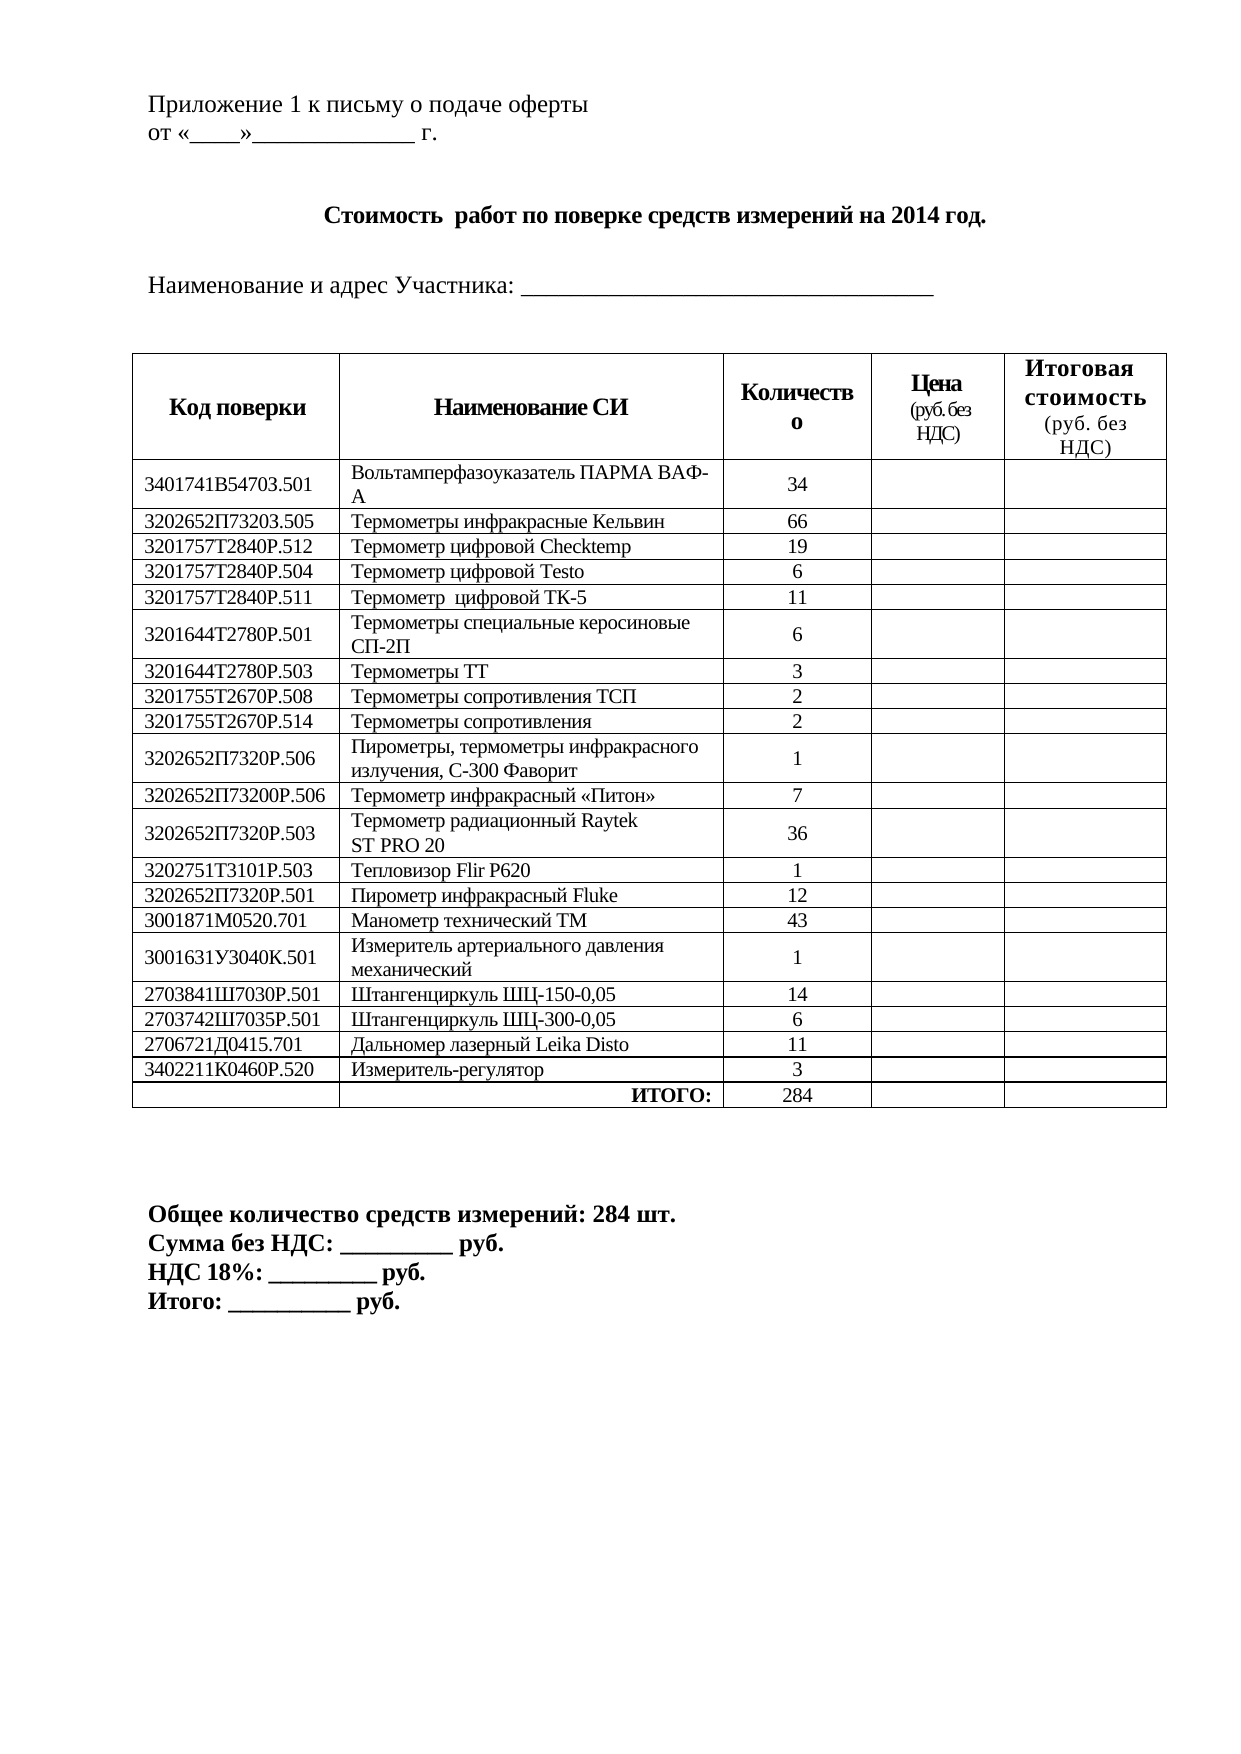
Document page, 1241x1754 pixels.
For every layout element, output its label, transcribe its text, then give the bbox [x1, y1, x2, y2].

table_cell [1005, 610, 1166, 658]
table_cell 3001871М0520.701 [133, 908, 339, 932]
table_cell [1005, 933, 1166, 981]
table_cell 3201757Т2840Р.504 [133, 560, 339, 583]
table_cell Штангенциркуль ШЦ-150-0,05 [340, 982, 723, 1006]
table_cell [1005, 809, 1166, 857]
table_cell 11 [724, 585, 871, 609]
table_cell Штангенциркуль ШЦ-300-0,05 [340, 1007, 723, 1031]
table_cell [872, 534, 1004, 558]
table_cell 3001631У3040К.501 [133, 933, 339, 981]
table_cell 1 [724, 933, 871, 981]
table_cell Термометры сопротивления ТСП [340, 684, 723, 708]
table_cell [872, 509, 1004, 533]
table_cell [133, 1083, 339, 1107]
table_header Код поверки [133, 354, 339, 459]
table_cell [872, 1058, 1004, 1081]
table_cell [1005, 684, 1166, 708]
table_cell 3202652П7320З.505 [133, 509, 339, 533]
table_cell 12 [724, 883, 871, 907]
table_cell 2703841Ш7030Р.501 [133, 982, 339, 1006]
table_header Цена (руб. без НДС) [872, 354, 1004, 459]
table_cell 2 [724, 709, 871, 733]
table_cell Термометры ТТ [340, 659, 723, 683]
table_cell 3202652П7320Р.503 [133, 809, 339, 857]
table_cell [872, 610, 1004, 658]
table_cell 7 [724, 783, 871, 807]
table_cell [872, 908, 1004, 932]
table_cell 3202652П7320Р.506 [133, 734, 339, 782]
table_cell [1005, 734, 1166, 782]
table_cell 14 [724, 982, 871, 1006]
text Стоимость работ по поверке средств измерений на 2014 год. [306, 200, 1122, 229]
table_cell Измеритель-регулятор [340, 1058, 723, 1081]
table_cell 3201644Т2780Р.501 [133, 610, 339, 658]
table_cell [1005, 908, 1166, 932]
table_cell 2703742Ш7035Р.501 [133, 1007, 339, 1031]
table_header Наименование СИ [340, 354, 723, 459]
table_cell 43 [724, 908, 871, 932]
table_cell [1005, 709, 1166, 733]
table_cell 3 [724, 1058, 871, 1081]
table_cell Дальномер лазерный Leika Disto [340, 1032, 723, 1056]
table_cell [872, 783, 1004, 807]
table_cell [872, 734, 1004, 782]
table_cell [872, 585, 1004, 609]
table_cell 284 [724, 1083, 871, 1107]
table_cell 19 [724, 534, 871, 558]
table_cell [1005, 1032, 1166, 1056]
table_cell [1005, 659, 1166, 683]
text Сумма без НДС: _________ руб. [148, 1228, 722, 1257]
table_cell Пирометры, термометры инфракрасного излучения, С-300 Фаворит [340, 734, 723, 782]
table_cell [1005, 783, 1166, 807]
table_cell 6 [724, 1007, 871, 1031]
table_cell Пирометр инфракрасный Fluke [340, 883, 723, 907]
table_cell 1 [724, 858, 871, 882]
table_cell [872, 560, 1004, 583]
table_cell 3201757Т2840Р.512 [133, 534, 339, 558]
table_cell [872, 1083, 1004, 1107]
table_cell [1005, 982, 1166, 1006]
table_cell 36 [724, 809, 871, 857]
table_header Количество [724, 354, 871, 459]
table_cell Термометр цифровой Checktemp [340, 534, 723, 558]
table_cell 66 [724, 509, 871, 533]
table_cell Термометры специальные керосиновые СП-2П [340, 610, 723, 658]
table_cell [1005, 509, 1166, 533]
table_cell ИТОГО: [340, 1083, 723, 1107]
table_cell [872, 460, 1004, 508]
table_cell [1005, 1007, 1166, 1031]
table_cell [872, 858, 1004, 882]
table_cell [872, 809, 1004, 857]
text НДС 18%: _________ руб. [148, 1257, 722, 1286]
table_cell [872, 1032, 1004, 1056]
table_cell 3402211К0460Р.520 [133, 1058, 339, 1081]
table_cell [1005, 858, 1166, 882]
table_cell [872, 1007, 1004, 1031]
text Наименование и адрес Участника: _________________________________ [148, 270, 1122, 299]
table_cell [872, 709, 1004, 733]
table_cell Термометр радиационный Raytek ST PRO 20 [340, 809, 723, 857]
table_cell [1005, 1083, 1166, 1107]
table_cell 3202652П73200Р.506 [133, 783, 339, 807]
table_cell [872, 883, 1004, 907]
table_cell Измеритель артериального давления механический [340, 933, 723, 981]
table_cell [872, 684, 1004, 708]
table_cell 6 [724, 560, 871, 583]
text Итого: __________ руб. [148, 1286, 722, 1315]
table_cell 3201755Т2670Р.508 [133, 684, 339, 708]
table_cell [1005, 585, 1166, 609]
table_cell 3201757Т2840Р.511 [133, 585, 339, 609]
table_cell 34 [724, 460, 871, 508]
table_cell 6 [724, 610, 871, 658]
text Приложение 1 к письму о подаче оферты от «____»_____________ г. [148, 89, 1122, 146]
table_cell 2706721Д0415.701 [133, 1032, 339, 1056]
table_cell 3201755Т2670Р.514 [133, 709, 339, 733]
table_cell [1005, 1058, 1166, 1081]
table_cell Тепловизор Flir P620 [340, 858, 723, 882]
table_cell [1005, 534, 1166, 558]
table_cell [1005, 560, 1166, 583]
table_cell [872, 982, 1004, 1006]
table_cell 3202751Т3101Р.503 [133, 858, 339, 882]
table_cell Вольтамперфазоуказатель ПАРМА ВАФ-А [340, 460, 723, 508]
table_cell [1005, 883, 1166, 907]
table_cell 1 [724, 734, 871, 782]
table_cell [1005, 460, 1166, 508]
table_cell 11 [724, 1032, 871, 1056]
table_cell Термометр цифровой ТК-5 [340, 585, 723, 609]
table_cell 3401741В5470З.501 [133, 460, 339, 508]
table_cell 2 [724, 684, 871, 708]
table_cell 3202652П7320Р.501 [133, 883, 339, 907]
table_cell Термометр инфракрасный «Питон» [340, 783, 723, 807]
table_cell [872, 933, 1004, 981]
table_cell Термометры сопротивления [340, 709, 723, 733]
text Общее количество средств измерений: 284 шт. [148, 1199, 1122, 1227]
table_cell Термометры инфракрасные Кельвин [340, 509, 723, 533]
table_cell Термометр цифровой Testo [340, 560, 723, 583]
table_cell 3201644Т2780Р.503 [133, 659, 339, 683]
table_cell Манометр технический ТМ [340, 908, 723, 932]
table_cell 3 [724, 659, 871, 683]
table_cell [872, 659, 1004, 683]
